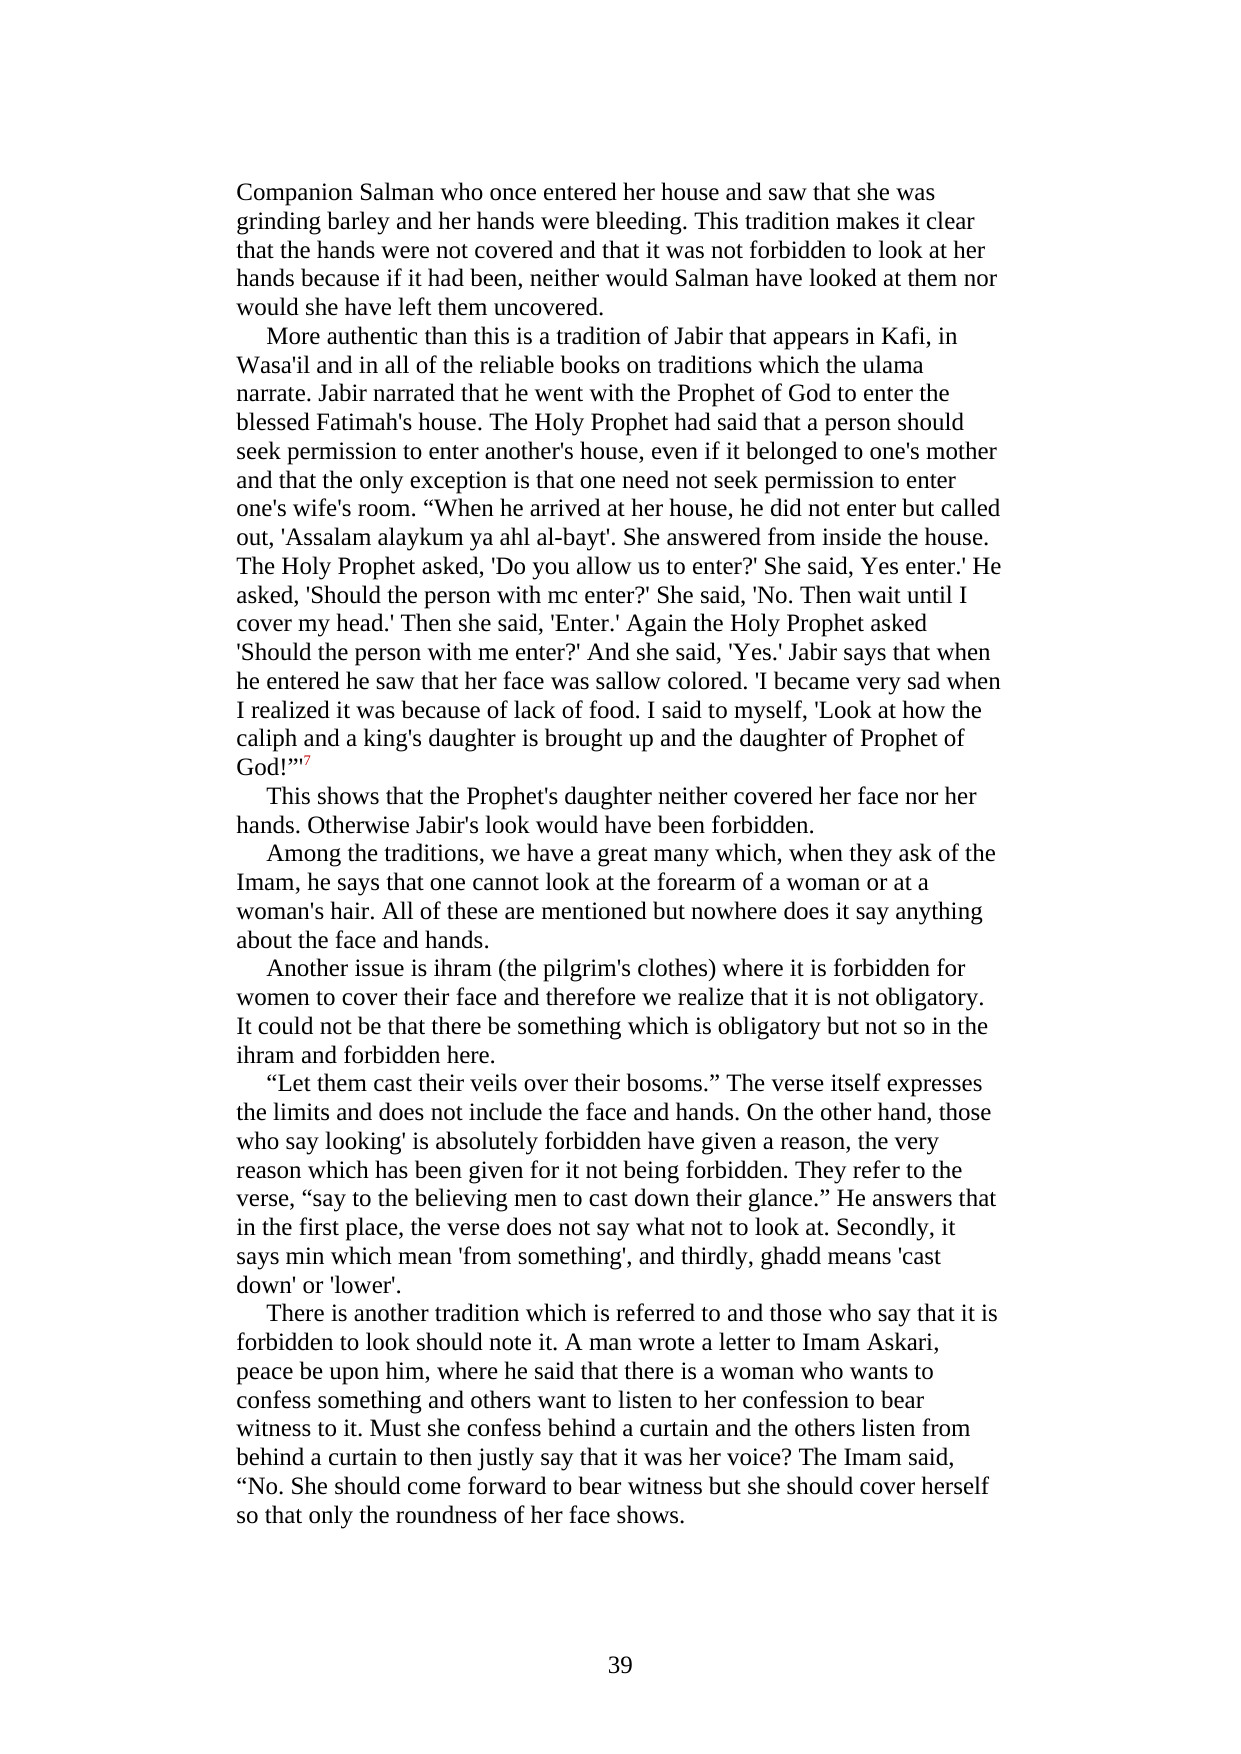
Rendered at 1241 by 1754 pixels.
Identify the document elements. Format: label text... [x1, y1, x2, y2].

text This shows that the Prophet's daughter neither covered her face nor her hands. Otherwise Jabir's look would have been forbidden. [236, 781, 1004, 838]
text More authentic than this is a tradition of Jabir that appears in Kafi, in Wasa'il and in all of the reliable books on traditions which the ulama narrate. Jabir narrated that he went with the Prophet of God to enter the blessed Fatimah's house. The Holy Prophet had said that a person should seek permission to enter another's house, even if it belonged to one's mother and that the only exception is that one need not seek permission to enter one's wife's room. “When he arrived at her house, he did not enter but called out, 'Assalam alaykum ya ahl al-bayt'. She answered from inside the house. The Holy Prophet asked, 'Do you allow us to enter?' She said, Yes enter.' He asked, 'Should the person with mc enter?' She said, 'No. Then wait until I cover my head.' Then she said, 'Enter.' Again the Holy Prophet asked 'Should the person with me enter?' And she said, 'Yes.' Jabir says that when he entered he saw that her face was sallow colored. 'I became very sad when I realized it was because of lack of food. I said to myself, 'Look at how the caliph and a king's daughter is brought up and the daughter of Prophet of God!”'7 [236, 321, 1004, 781]
text Among the traditions, we have a great many which, when they ask of the Imam, he says that one cannot look at the forearm of a woman or at a woman's hair. All of these are mentioned but nowhere does it say anything about the face and hands. [236, 838, 1004, 953]
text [236, 177, 1004, 321]
text Another issue is ihram (the pilgrim's clothes) where it is forbidden for women to cover their face and therefore we realize that it is not obligatory. It could not be that there be something which is obligatory but not so in the ihram and forbidden here. [236, 953, 1004, 1068]
text There is another tradition which is referred to and those who say that it is forbidden to look should note it. A man wrote a letter to Imam Askari, peace be upon him, where he said that there is a woman who wants to confess something and others want to listen to her confession to bear witness to it. Must she confess behind a curtain and the others listen from behind a curtain to then justly say that it was her voice? The Imam said, “No. She should come forward to bear witness but she should cover herself so that only the roundness of her face shows. [236, 1298, 1004, 1528]
text “Let them cast their veils over their bosoms.” The verse itself expresses the limits and does not include the face and hands. On the other hand, those who say looking' is absolutely forbidden have given a reason, the very reason which has been given for it not being forbidden. They refer to the verse, “say to the believing men to cast down their glance.” He answers that in the first place, the verse does not say what not to look at. Secondly, it says min which mean 'from something', and thirdly, ghadd means 'cast down' or 'lower'. [236, 1068, 1004, 1298]
